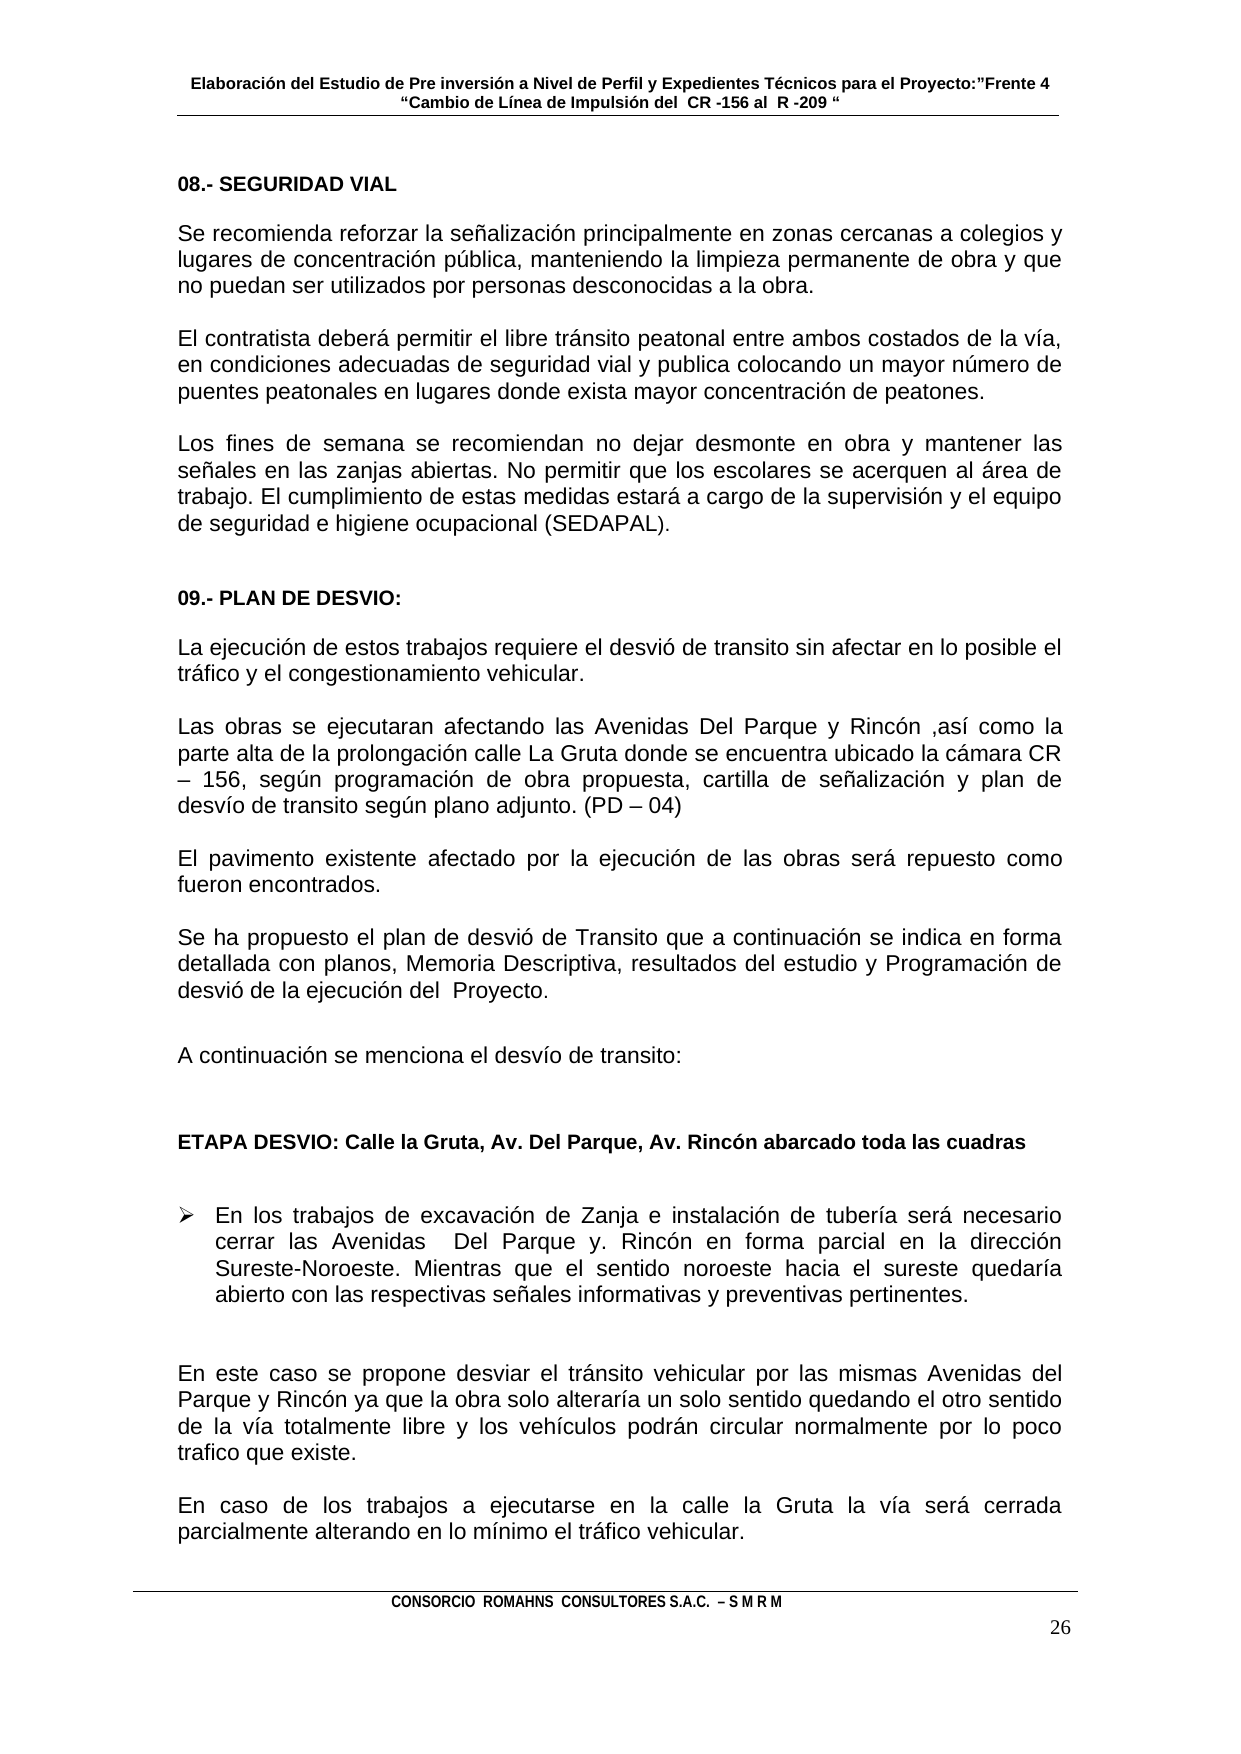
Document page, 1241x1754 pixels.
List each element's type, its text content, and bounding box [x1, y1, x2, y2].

text Se recomienda reforzar la señalización principalmente en zonas cercanas a colegios y lugares de concentración pública, manteniendo la limpieza permanente de obra y que no puedan ser utilizados por personas desconocidas a la obra. [177, 219, 1063, 299]
text 08.- SEGURIDAD VIAL [177, 172, 1063, 196]
text Los fines de semana se recomiendan no dejar desmonte en obra y mantener las señales en las zanjas abiertas. No permitir que los escolares se acerquen al área de trabajo. El cumplimiento de estas medidas estará a cargo de la supervisión y el equipo de seguridad e higiene ocupacional (SEDAPAL). [177, 430, 1063, 536]
text El contratista deberá permitir el libre tránsito peatonal entre ambos costados de la vía, en condiciones adecuadas de seguridad vial y publica colocando un mayor número de puentes peatonales en lugares donde exista mayor concentración de peatones. [177, 325, 1063, 404]
text En caso de los trabajos a ejecutarse en la calle la Gruta la vía será cerrada parcialmente alterando en lo mínimo el tráfico vehicular. [177, 1492, 1063, 1544]
list En los trabajos de excavación de Zanja e instalación de tubería será necesario cerrar las Avenidas Del Parque y. Rincón en forma parcial en la dirección Sureste-Noroeste. Mientras que el sentido noroeste hacia el sureste quedaría abierto con las respectivas señales informativas y preventivas pertinentes. [177, 1202, 1063, 1307]
text ETAPA DESVIO: Calle la Gruta, Av. Del Parque, Av. Rincón abarcado toda las cuadras [177, 1130, 1063, 1154]
text En este caso se propone desviar el tránsito vehicular por las mismas Avenidas del Parque y Rincón ya que la obra solo alteraría un solo sentido quedando el otro sentido de la vía totalmente libre y los vehículos podrán circular normalmente por lo poco trafico que existe. [177, 1360, 1063, 1465]
text A continuación se menciona el desvío de transito: [177, 1042, 1063, 1069]
text Se ha propuesto el plan de desvió de Transito que a continuación se indica en forma detallada con planos, Memoria Descriptiva, resultados del estudio y Programación de desvió de la ejecución del Proyecto. [177, 924, 1063, 1003]
text La ejecución de estos trabajos requiere el desvió de transito sin afectar en lo posible el tráfico y el congestionamiento vehicular. [177, 634, 1063, 687]
text El pavimento existente afectado por la ejecución de las obras será repuesto como fueron encontrados. [177, 845, 1063, 898]
text 09.- PLAN DE DESVIO: [177, 586, 1063, 610]
text Las obras se ejecutaran afectando las Avenidas Del Parque y Rincón ,así como la parte alta de la prolongación calle La Gruta donde se encuentra ubicado la cámara CR – 156, según programación de obra propuesta, cartilla de señalización y plan de desvío de transito según plano adjunto. (PD – 04) [177, 713, 1063, 818]
